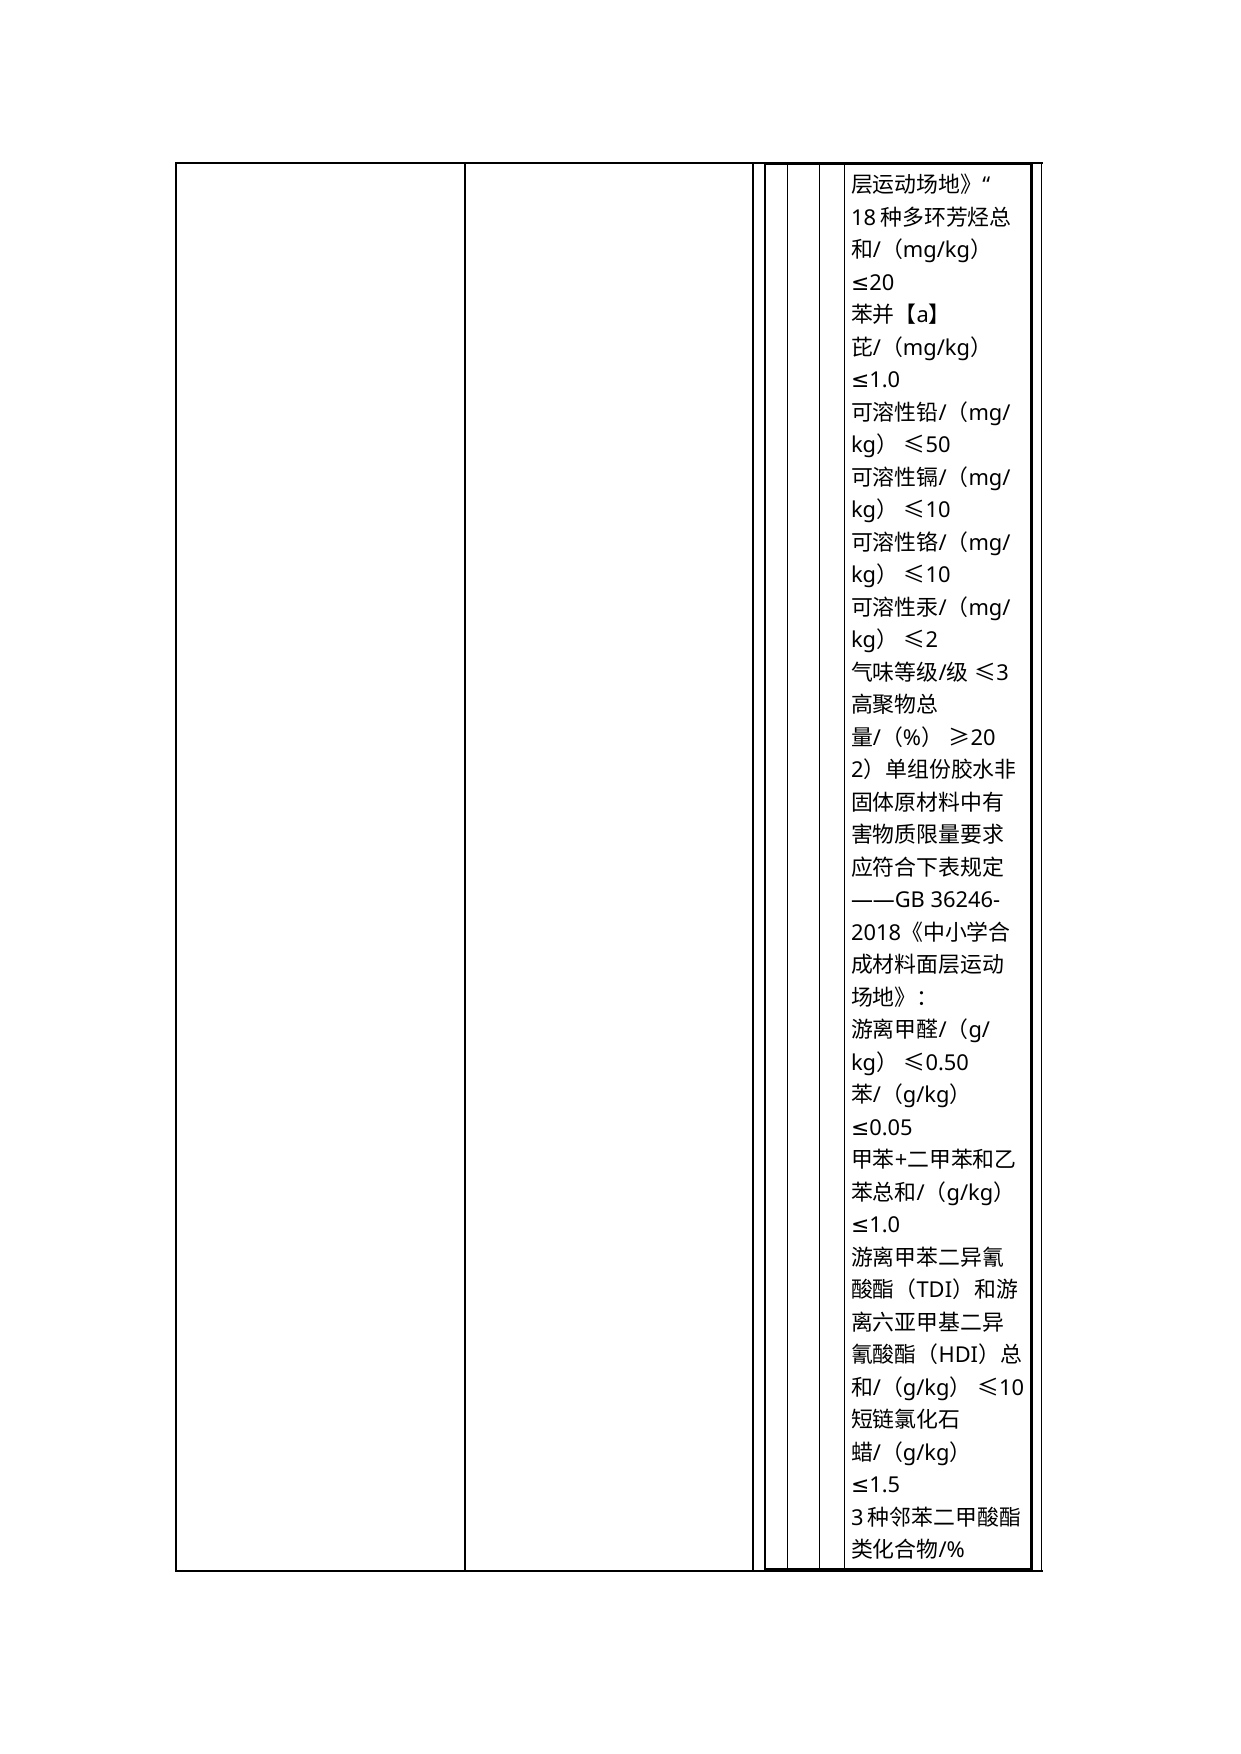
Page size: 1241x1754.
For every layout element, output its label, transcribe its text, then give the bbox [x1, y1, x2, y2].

table_cell ▲ [466, 164, 752, 1570]
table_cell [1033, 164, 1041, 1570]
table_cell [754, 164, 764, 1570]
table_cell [845, 165, 1030, 1568]
table_cell 1 [177, 164, 464, 1570]
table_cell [766, 165, 787, 1568]
